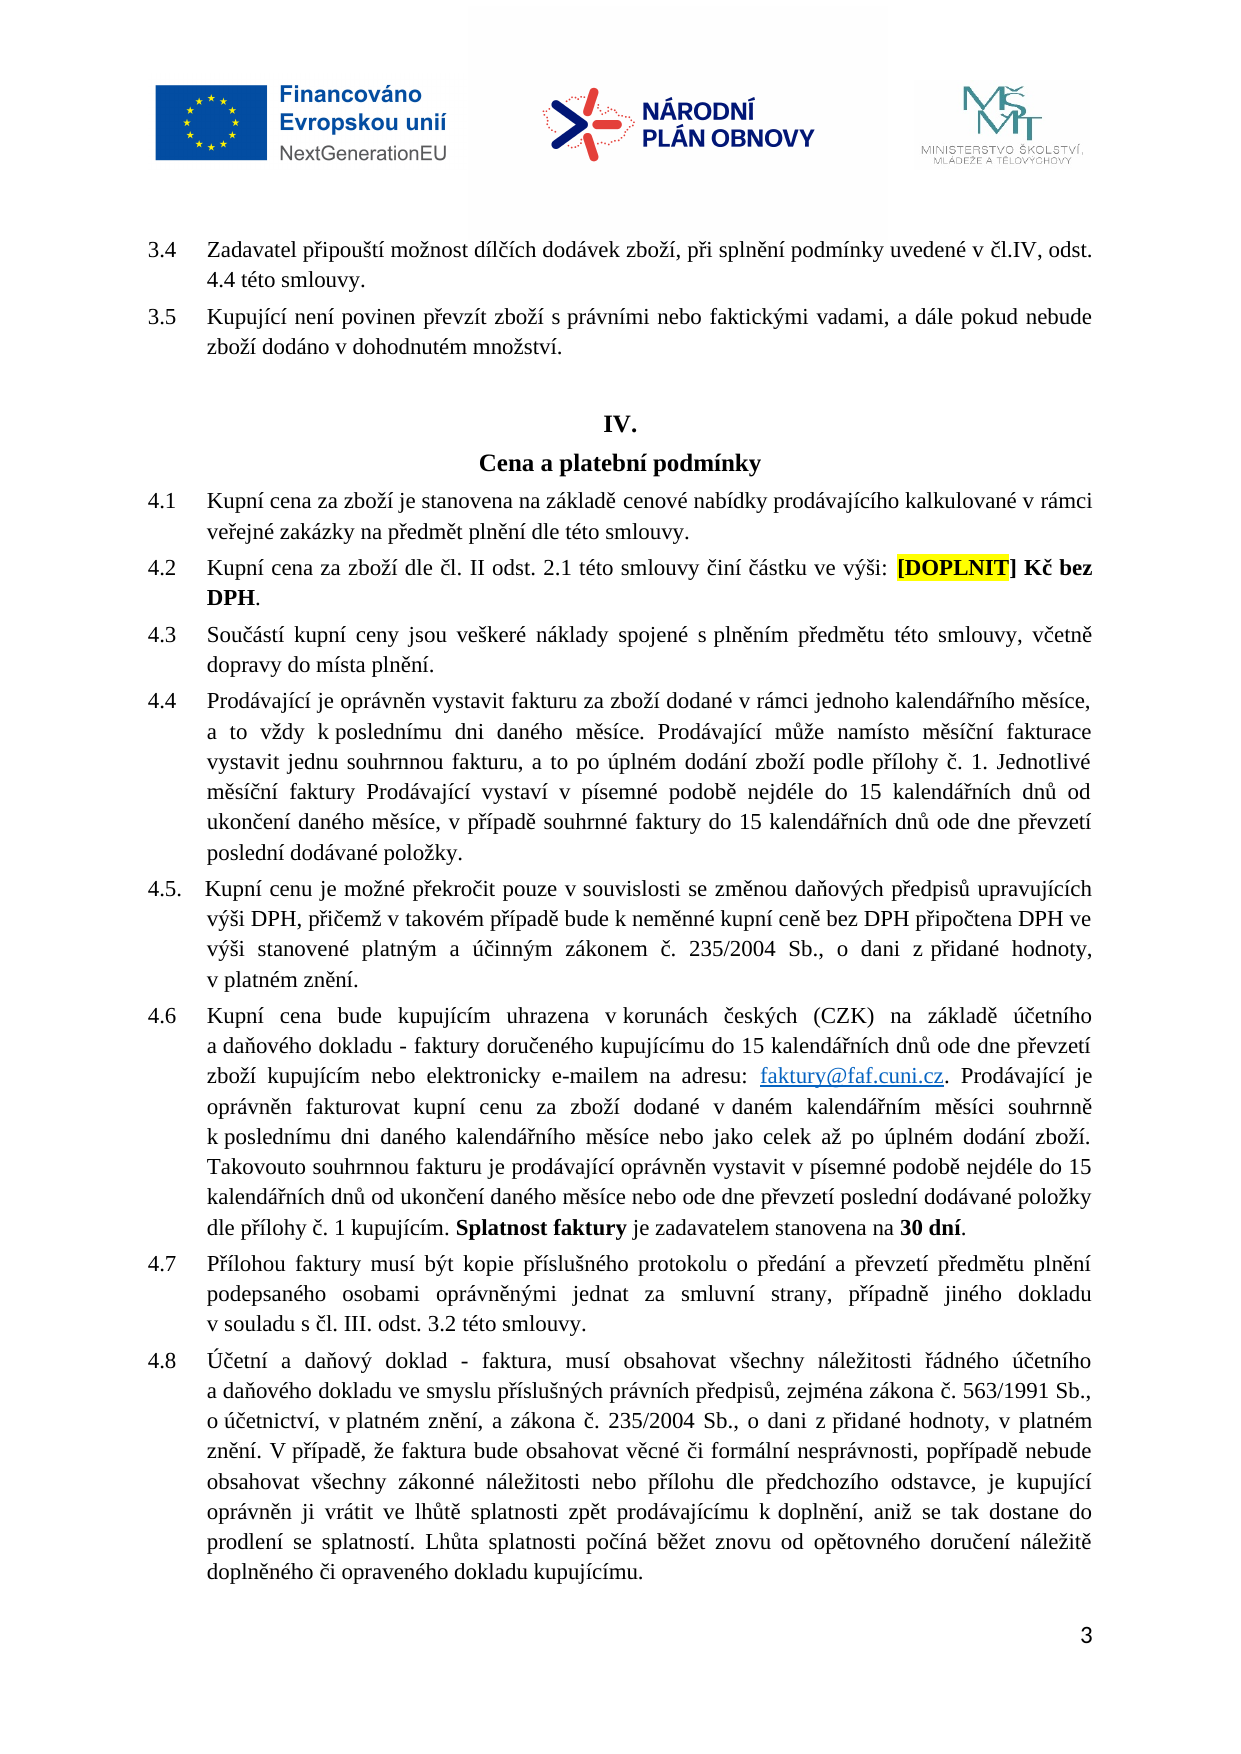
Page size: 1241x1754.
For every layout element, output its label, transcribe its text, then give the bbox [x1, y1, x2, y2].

picture [147, 6, 889, 236]
text 4.6 Kupní cena bude kupujícím uhrazena v korunách českých (CZK) na základě účetního a daňového dokladu - faktury doručeného kupujícímu do 15 kalendářních dnů ode dne převzetí zboží kupujícím nebo elektronicky e-mailem na adresu: faktury@faf.cuni.cz. Prodávající je oprávněn fakturovat kupní cenu za zboží dodané v daném kalendářním měsíci souhrnně k poslednímu dni daného kalendářního měsíce nebo jako celek až po úplném dodání zboží. Takovouto souhrnnou fakturu je prodávající oprávněn vystavit v písemné podobě nejdéle do 15 kalendářních dnů od ukončení daného měsíce nebo ode dne převzetí poslední dodávané položky dle přílohy č. 1 kupujícím. Splatnost faktury je zadavatelem stanovena na 30 dní. [148, 1002, 1093, 1240]
text 3.5 Kupující není povinen převzít zboží s právními nebo faktickými vadami, a dále pokud nebude zboží dodáno v dohodnutém množství. [148, 303, 1093, 359]
text 4.2 Kupní cena za zboží dle čl. II odst. 2.1 této smlouvy činí částku ve výši: [DOPLNIT] Kč bez DPH. [148, 554, 1093, 611]
text 4.8 Účetní a daňový doklad - faktura, musí obsahovat všechny náležitosti řádného účetního a daňového dokladu ve smyslu příslušných právních předpisů, zejména zákona č. 563/1991 Sb., o účetnictví, v platném znění, a zákona č. 235/2004 Sb., o dani z přidané hodnoty, v platném znění. V případě, že faktura bude obsahovat věcné či formální nesprávnosti, popřípadě nebude obsahovat všechny zákonné náležitosti nebo přílohu dle předchozího odstavce, je kupující oprávněn ji vrátit ve lhůtě splatnosti zpět prodávajícímu k doplnění, aniž se tak dostane do prodlení se splatností. Lhůta splatnosti počíná běžet znovu od opětovného doručení náležitě doplněného či opraveného dokladu kupujícímu. [148, 1347, 1093, 1585]
text 4.1 Kupní cena za zboží je stanovena na základě cenové nabídky prodávajícího kalkulované v rámci veřejné zakázky na předmět plnění dle této smlouvy. [148, 487, 1093, 544]
title Cena a platební podmínky [148, 448, 1093, 477]
text 4.4 Prodávající je oprávněn vystavit fakturu za zboží dodané v rámci jednoho kalendářního měsíce, a to vždy k poslednímu dni daného měsíce. Prodávající může namísto měsíční fakturace vystavit jednu souhrnnou fakturu, a to po úplném dodání zboží podle přílohy č. 1. Jednotlivé měsíční faktury Prodávající vystaví v písemné podobě nejdéle do 15 kalendářních dnů od ukončení daného měsíce, v případě souhrnné faktury do 15 kalendářních dnů ode dne převzetí poslední dodávané položky. [148, 687, 1093, 865]
picture [913, 80, 1091, 170]
text 3.4 Zadavatel připouští možnost dílčích dodávek zboží, při splnění podmínky uvedené v čl.IV, odst. 4.4 této smlouvy. [148, 236, 1093, 293]
text 4.3 Součástí kupní ceny jsou veškeré náklady spojené s plněním předmětu této smlouvy, včetně dopravy do místa plnění. [148, 621, 1093, 677]
text 4.7 Přílohou faktury musí být kopie příslušného protokolu o předání a převzetí předmětu plnění podepsaného osobami oprávněnými jednat za smluvní strany, případně jiného dokladu v souladu s čl. III. odst. 3.2 této smlouvy. [148, 1250, 1093, 1337]
text 4.5. Kupní cenu je možné překročit pouze v souvislosti se změnou daňových předpisů upravujících výši DPH, přičemž v takovém případě bude k neměnné kupní ceně bez DPH připočtena DPH ve výši stanovené platným a účinným zákonem č. 235/2004 Sb., o dani z přidané hodnoty, v platném znění. [148, 875, 1093, 992]
title IV. [148, 409, 1093, 438]
